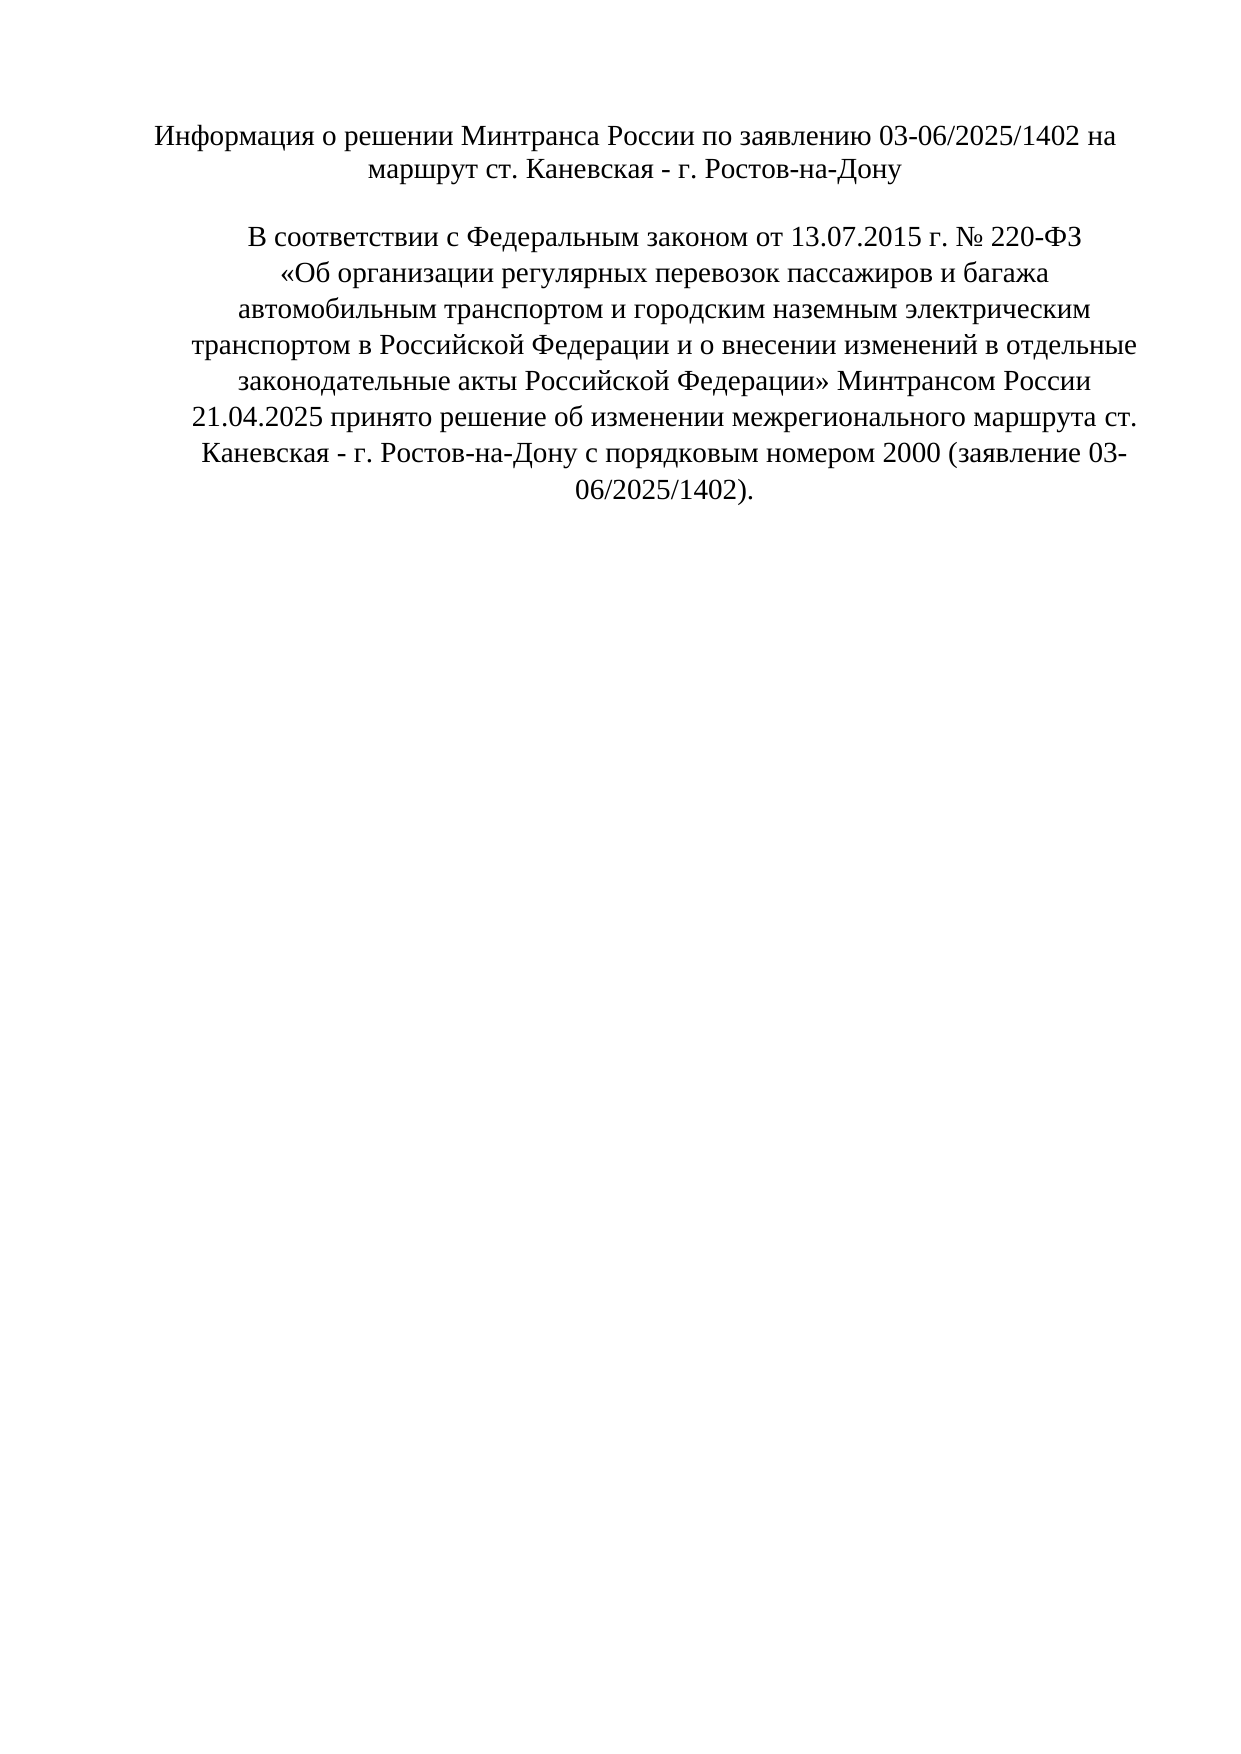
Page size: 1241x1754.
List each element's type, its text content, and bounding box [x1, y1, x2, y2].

text В соответствии с Федеральным законом от 13.07.2015 г. № 220-ФЗ «Об организации регулярных перевозок пассажиров и багажа автомобильным транспортом и городским наземным электрическим транспортом в Российской Федерации и о внесении изменений в отдельные законодательные акты Российской Федерации» Минтрансом России 21.04.2025 принято решение об изменении межрегионального маршрута ст. Каневская - г. Ростов-на-Дону с порядковым номером 2000 (заявление 03-06/2025/1402). [177, 219, 1152, 505]
text Информация о решении Минтранса России по заявлению 03-06/2025/1402 на маршрут ст. Каневская - г. Ростов-на-Дону [118, 118, 1152, 185]
